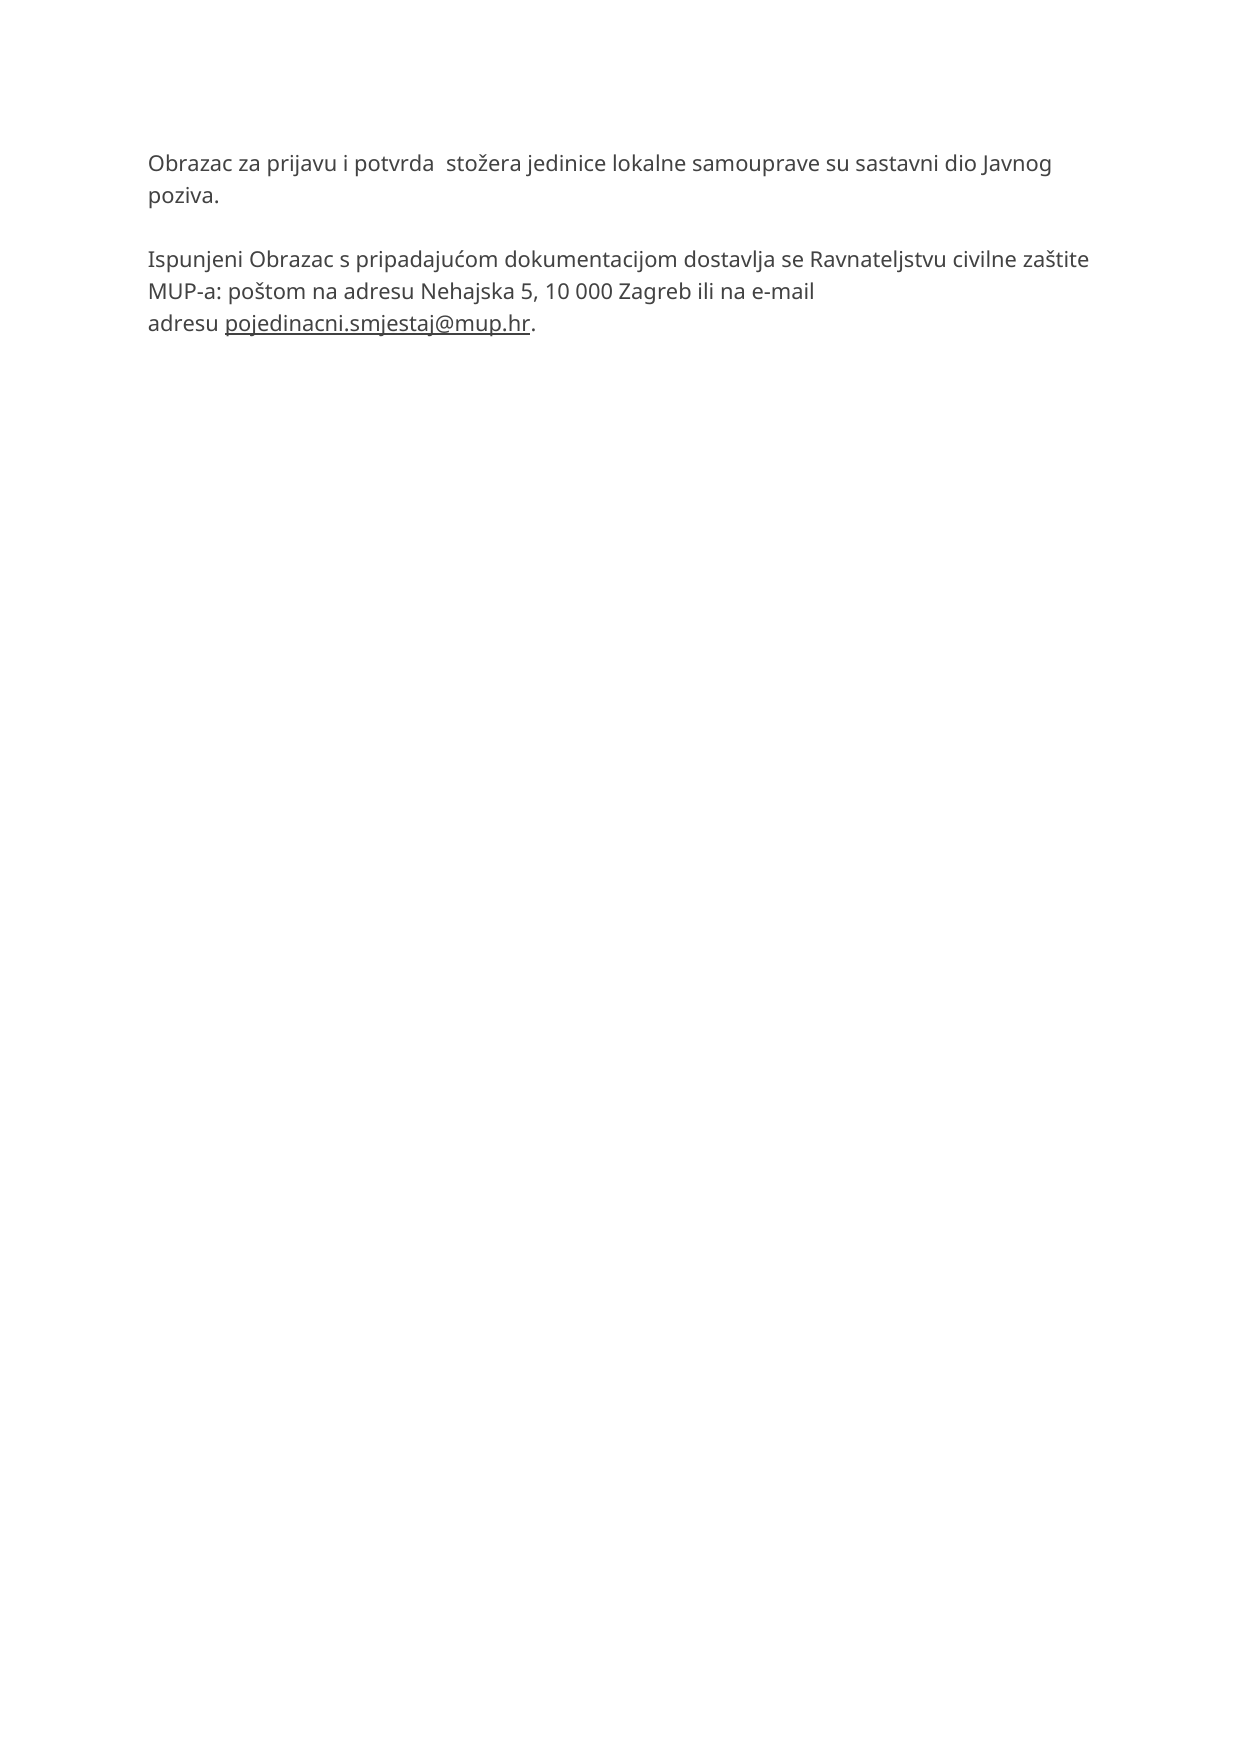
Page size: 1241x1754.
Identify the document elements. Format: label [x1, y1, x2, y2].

text [148, 148, 1093, 338]
